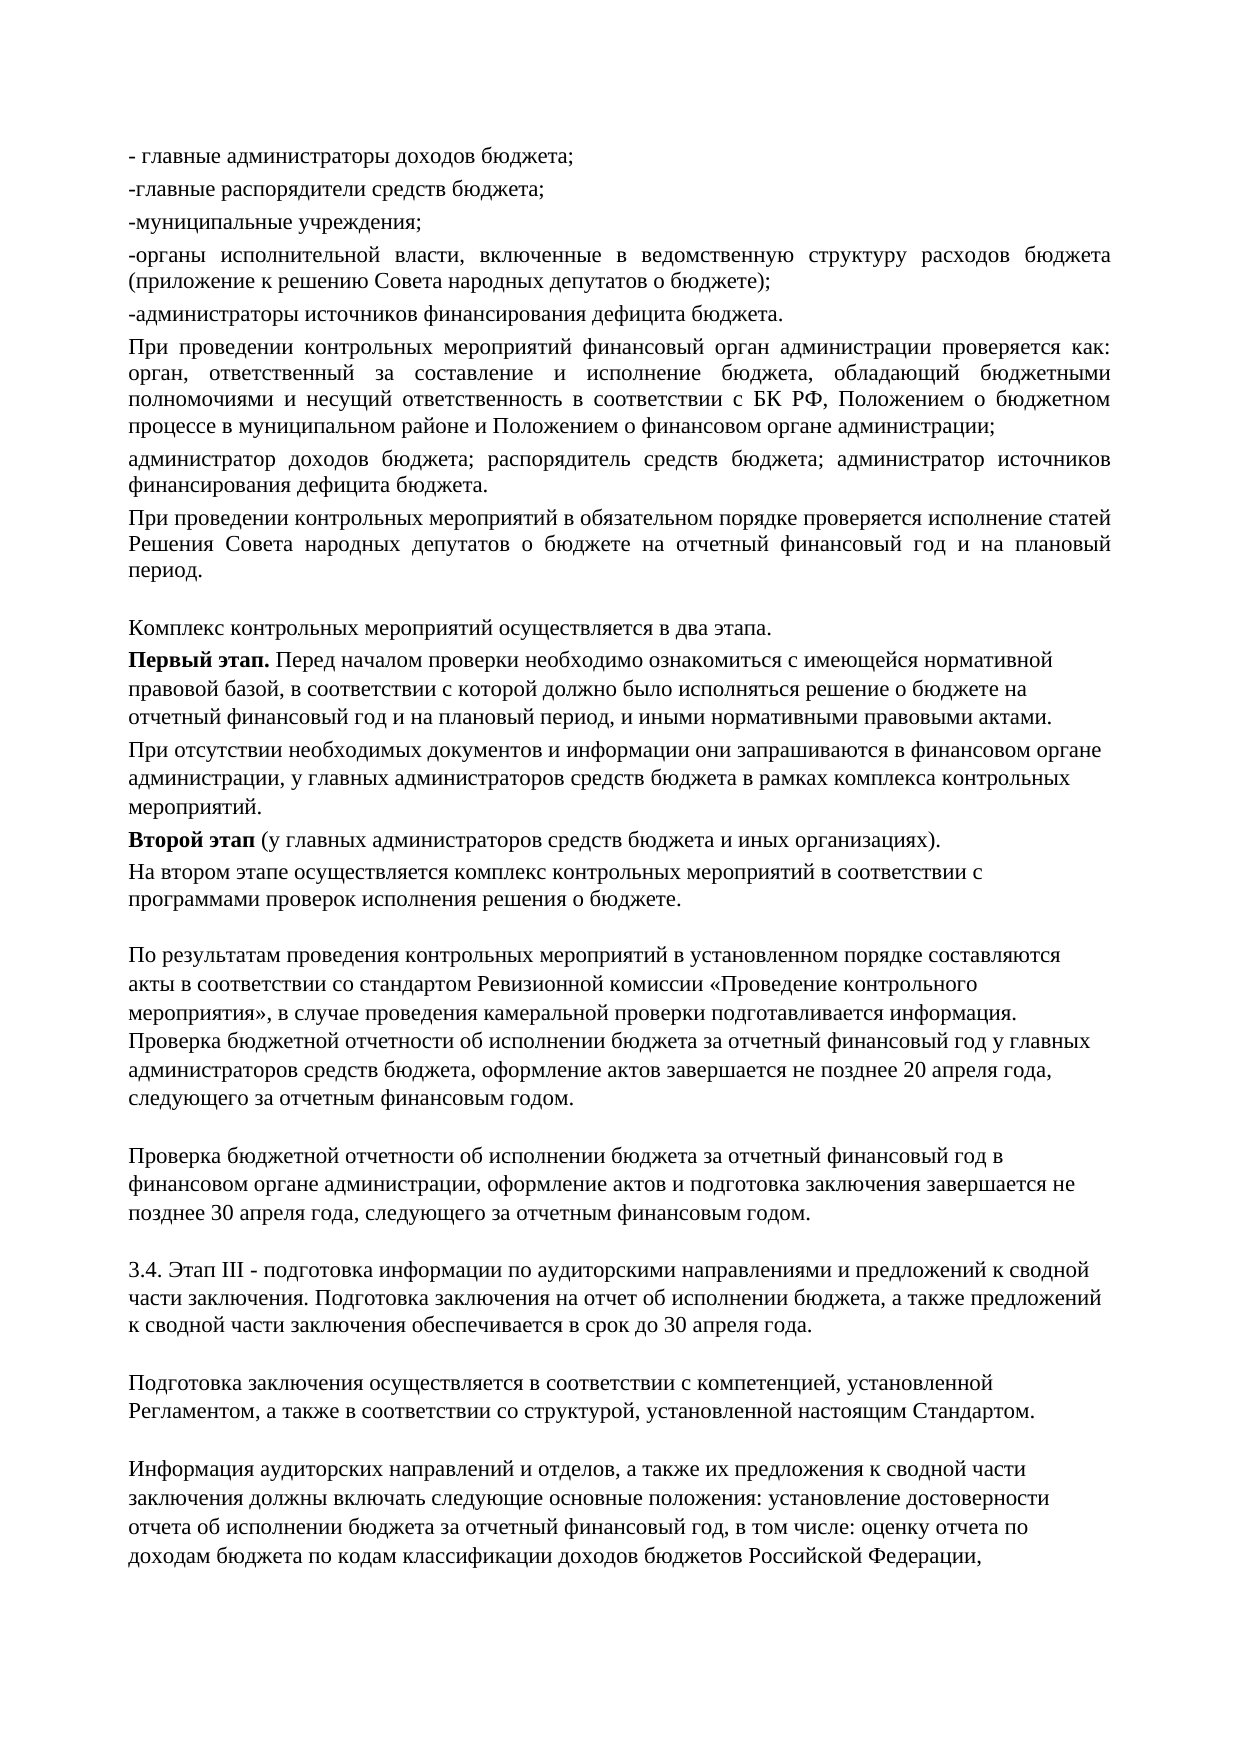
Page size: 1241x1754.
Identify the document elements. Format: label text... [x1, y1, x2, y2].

text Комплекс контрольных мероприятий осуществляется в два этапа. [128, 614, 1112, 640]
text На втором этапе осуществляется комплекс контрольных мероприятий в соответствии с программами проверок исполнения решения о бюджете. [128, 858, 1112, 911]
text Проверка бюджетной отчетности об исполнении бюджета за отчетный финансовый год в финансовом органе администрации, оформление актов и подготовка заключения завершается не позднее 30 апреля года, следующего за отчетным финансовым годом. [128, 1140, 1112, 1226]
text -администраторы источников финансирования дефицита бюджета. [128, 300, 1112, 326]
text По результатам проведения контрольных мероприятий в установленном порядке составляются акты в соответствии со стандартом Ревизионной комиссии «Проведение контрольного мероприятия», в случае проведения камеральной проверки подготавливается информация. [128, 940, 1112, 1026]
text администратор доходов бюджета; распорядитель средств бюджета; администратор источников финансирования дефицита бюджета. [128, 445, 1112, 497]
text При проведении контрольных мероприятий финансовый орган администрации проверяется как: орган, ответственный за составление и исполнение бюджета, обладающий бюджетными полномочиями и несущий ответственность в соответствии с БК РФ, Положением о бюджетном процессе в муниципальном районе и Положением о финансовом органе администрации; [128, 333, 1112, 438]
text 3.4. Этап III - подготовка информации по аудиторскими направлениями и предложений к сводной части заключения. Подготовка заключения на отчет об исполнении бюджета, а также предложений к сводной части заключения обеспечивается в срок до 30 апреля года. [128, 1256, 1112, 1338]
text Подготовка заключения осуществляется в соответствии с компетенцией, установленной Регламентом, а также в соответствии со структурой, установленной настоящим Стандартом. [128, 1367, 1064, 1424]
text -главные распорядители средств бюджета; [128, 175, 1112, 202]
text Проверка бюджетной отчетности об исполнении бюджета за отчетный финансовый год у главных администраторов средств бюджета, оформление актов завершается не позднее 20 апреля года, следующего за отчетным финансовым годом. [128, 1026, 1112, 1111]
text -муниципальные учреждения; [128, 208, 1112, 234]
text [128, 1453, 1064, 1569]
text Второй этап (у главных администраторов средств бюджета и иных организациях). [128, 826, 1112, 852]
text - главные администраторы доходов бюджета; [128, 142, 1112, 169]
text При отсутствии необходимых документов и информации они запрашиваются в финансовом органе администрации, у главных администраторов средств бюджета в рамках комплекса контрольных мероприятий. [128, 734, 1112, 820]
text При проведении контрольных мероприятий в обязательном порядке проверяется исполнение статей Решения Совета народных депутатов о бюджете на отчетный финансовый год и на плановый период. [128, 504, 1112, 583]
text Первый этап. Перед началом проверки необходимо ознакомиться с имеющейся нормативной правовой базой, в соответствии с которой должно было исполняться решение о бюджете на отчетный финансовый год и на плановый период, и иными нормативными правовыми актами. [128, 645, 1112, 730]
text -органы исполнительной власти, включенные в ведомственную структуру расходов бюджета (приложение к решению Совета народных депутатов о бюджете); [128, 241, 1112, 293]
